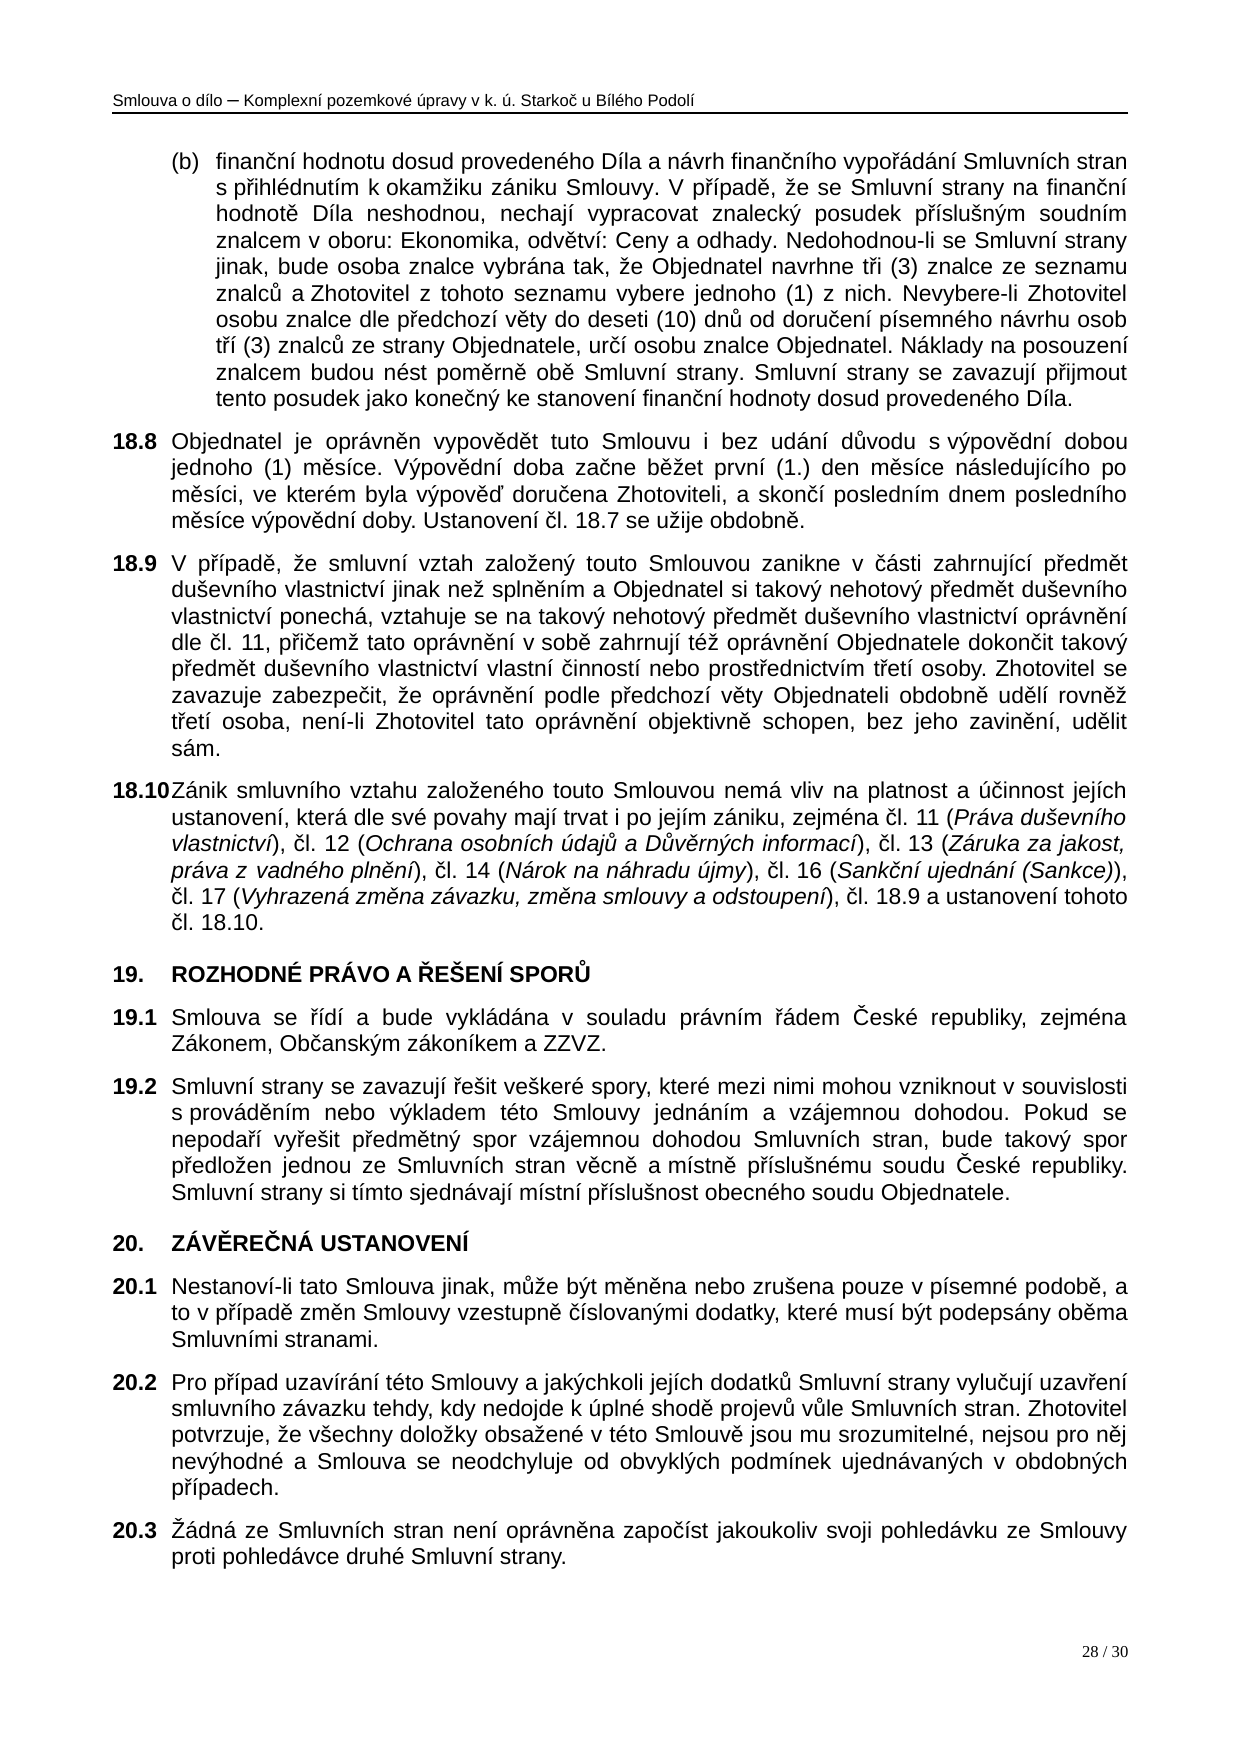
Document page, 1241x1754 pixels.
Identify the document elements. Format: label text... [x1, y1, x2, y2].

text Objednatel je oprávněn vypovědět tuto Smlouvu i bez udání důvodu s výpovědní dobou jednoho (1) měsíce. Výpovědní doba začne běžet první (1.) den měsíce následujícího po měsíci, ve kterém byla výpověď doručena Zhotoviteli, a skončí posledním dnem posledního měsíce výpovědní doby. Ustanovení čl. 18.7 se užije obdobně. [112, 428, 1128, 533]
text V případě, že smluvní vztah založený touto Smlouvou zanikne v části zahrnující předmět duševního vlastnictví jinak než splněním a Objednatel si takový nehotový předmět duševního vlastnictví ponechá, vztahuje se na takový nehotový předmět duševního vlastnictví oprávnění dle čl. 11, přičemž tato oprávnění v sobě zahrnují též oprávnění Objednatele dokončit takový předmět duševního vlastnictví vlastní činností nebo prostřednictvím třetí osoby. Zhotovitel se zavazuje zabezpečit, že oprávnění podle předchozí věty Objednateli obdobně udělí rovněž třetí osoba, není-li Zhotovitel tato oprávnění objektivně schopen, bez jeho zavinění, udělit sám. [112, 550, 1128, 761]
text Smluvní strany se zavazují řešit veškeré spory, které mezi nimi mohou vzniknout v souvislosti s prováděním nebo výkladem této Smlouvy jednáním a vzájemnou dohodou. Pokud se nepodaří vyřešit předmětný spor vzájemnou dohodou Smluvních stran, bude takový spor předložen jednou ze Smluvních stran věcně a místně příslušnému soudu České republiky. Smluvní strany si tímto sjednávají místní příslušnost obecného soudu Objednatele. [112, 1073, 1128, 1205]
text Pro případ uzavírání této Smlouvy a jakýchkoli jejích dodatků Smluvní strany vylučují uzavření smluvního závazku tehdy, kdy nedojde k úplné shodě projevů vůle Smluvních stran. Zhotovitel potvrzuje, že všechny doložky obsažené v této Smlouvě jsou mu srozumitelné, nejsou pro něj nevýhodné a Smlouva se neodchyluje od obvyklých podmínek ujednávaných v obdobných případech. [112, 1368, 1128, 1500]
text Smlouva se řídí a bude vykládána v souladu právním řádem České republiky, zejména Zákonem, Občanským zákoníkem a ZZVZ. [112, 1004, 1128, 1056]
text Žádná ze Smluvních stran není oprávněna započíst jakoukoliv svoji pohledávku ze Smlouvy proti pohledávce druhé Smluvní strany. [112, 1517, 1128, 1570]
text Rozhodné právo a řešení sporů [112, 961, 1128, 987]
text Zánik smluvního vztahu založeného touto Smlouvou nemá vliv na platnost a účinnost jejích ustanovení, která dle své povahy mají trvat i po jejím zániku, zejména čl. 11 (Práva duševního vlastnictví), čl. 12 (Ochrana osobních údajů a Důvěrných informací), čl. 13 (Záruka za jakost, práva z vadného plnění), čl. 14 (Nárok na náhradu újmy), čl. 16 (Sankční ujednání (Sankce)), čl. 17 (Vyhrazená změna závazku, změna smlouvy a odstoupení), čl. 18.9 a ustanovení tohoto čl. 18.10. [112, 777, 1128, 936]
text Závěrečná ustanovení [112, 1230, 1128, 1256]
text Nestanoví-li tato Smlouva jinak, může být měněna nebo zrušena pouze v písemné podobě, a to v případě změn Smlouvy vzestupně číslovanými dodatky, které musí být podepsány oběma Smluvními stranami. [112, 1273, 1128, 1352]
list finanční hodnotu dosud provedeného Díla a návrh finančního vypořádání Smluvních stran s přihlédnutím k okamžiku zániku Smlouvy. V případě, že se Smluvní strany na finanční hodnotě Díla neshodnou, nechají vypracovat znalecký posudek příslušným soudním znalcem v oboru: Ekonomika, odvětví: Ceny a odhady. Nedohodnou-li se Smluvní strany jinak, bude osoba znalce vybrána tak, že Objednatel navrhne tři (3) znalce ze seznamu znalců a Zhotovitel z tohoto seznamu vybere jednoho (1) z nich. Nevybere-li Zhotovitel osobu znalce dle předchozí věty do deseti (10) dnů od doručení písemného návrhu osob tří (3) znalců ze strany Objednatele, určí osobu znalce Objednatel. Náklady na posouzení znalcem budou nést poměrně obě Smluvní strany. Smluvní strany se zavazují přijmout tento posudek jako konečný ke stanovení finanční hodnoty dosud provedeného Díla. [171, 148, 1128, 411]
